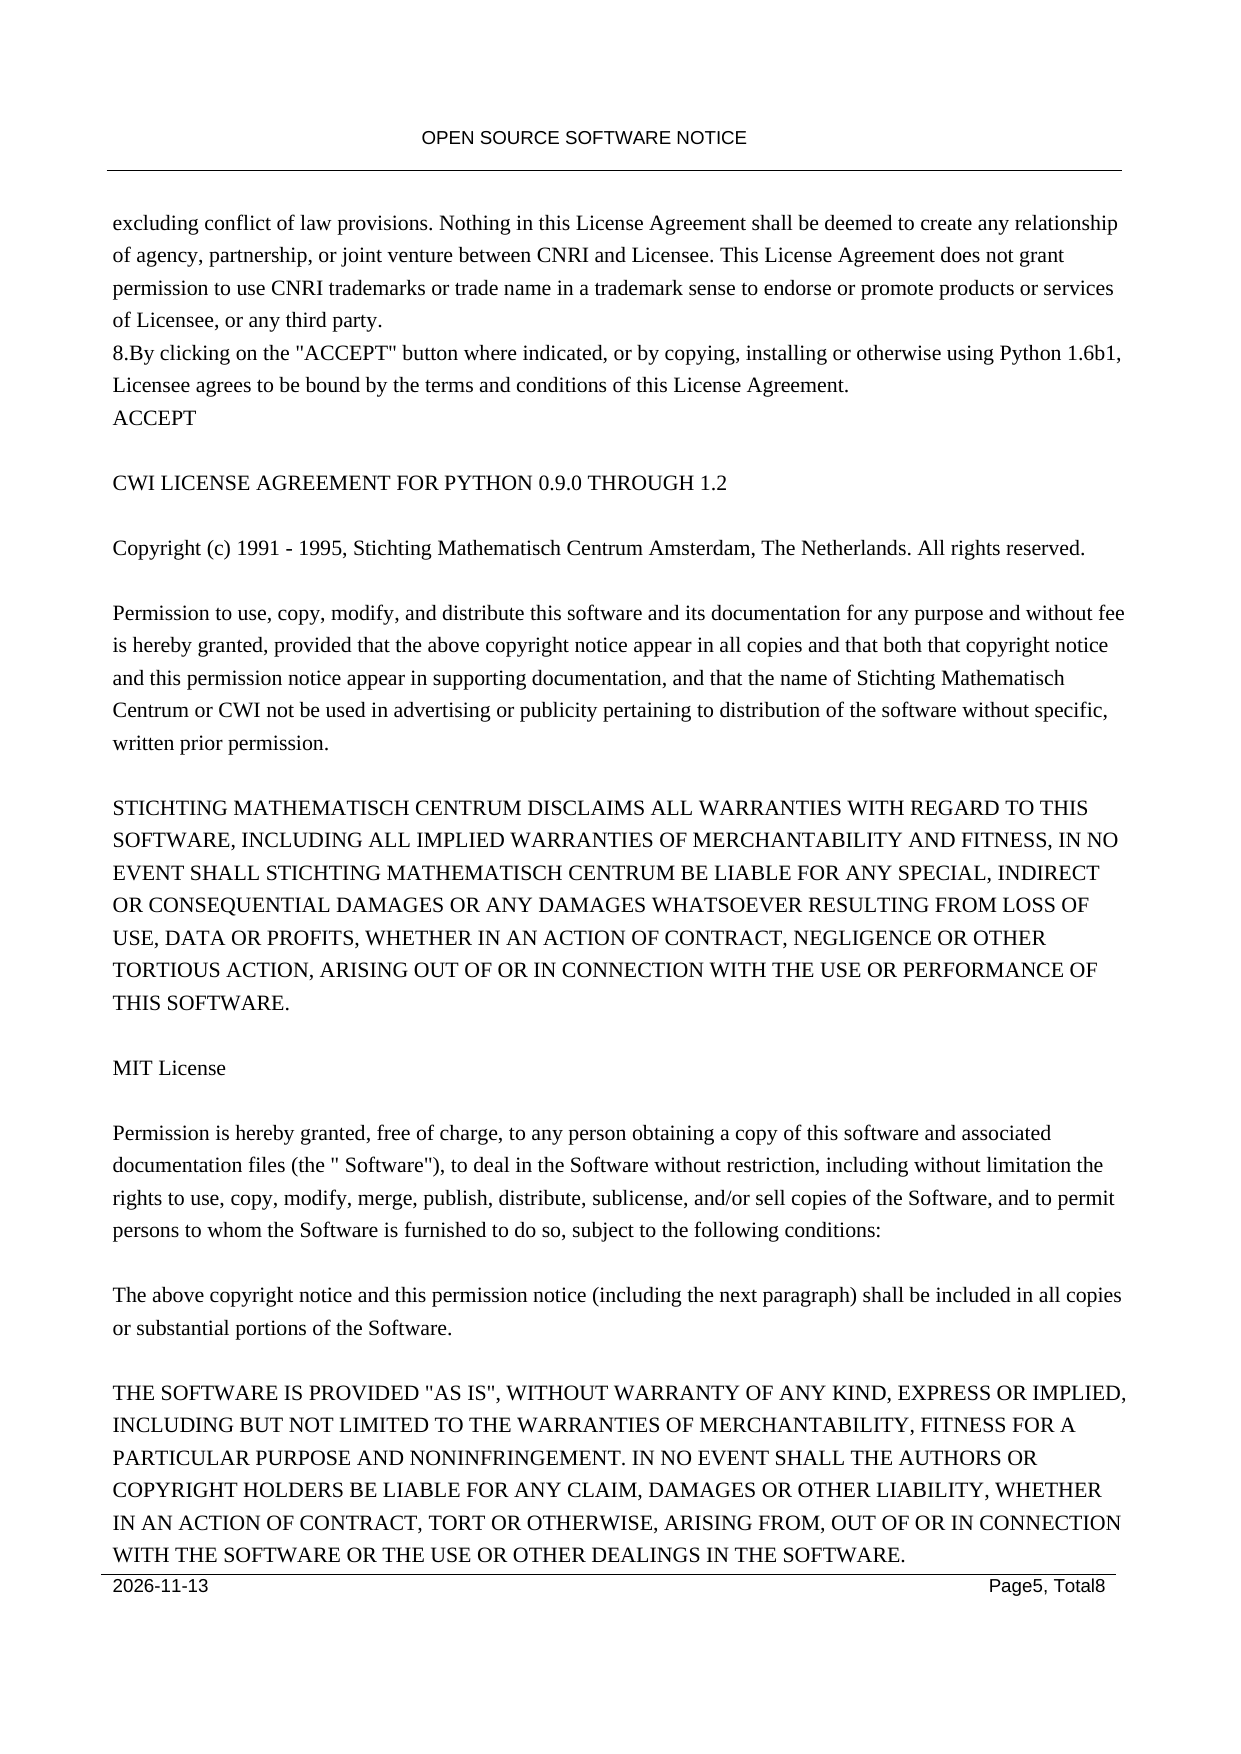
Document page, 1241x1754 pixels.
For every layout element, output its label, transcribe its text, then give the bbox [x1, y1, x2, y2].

text CWI LICENSE AGREEMENT FOR PYTHON 0.9.0 THROUGH 1.2 [112, 466, 1128, 499]
text 8.By clicking on the "ACCEPT" button where indicated, or by copying, installing or otherwise using Python 1.6b1, Licensee agrees to be bound by the terms and conditions of this License Agreement. [112, 336, 1128, 401]
text ACCEPT [112, 401, 1128, 434]
text Copyright (c) 1991 - 1995, Stichting Mathematisch Centrum Amsterdam, The Netherlands. All rights reserved. [112, 531, 1128, 564]
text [112, 791, 1128, 1571]
text Permission to use, copy, modify, and distribute this software and its documentation for any purpose and without fee is hereby granted, provided that the above copyright notice appear in all copies and that both that copyright notice and this permission notice appear in supporting documentation, and that the name of Stichting Mathematisch Centrum or CWI not be used in advertising or publicity pertaining to distribution of the software without specific, written prior permission. [112, 596, 1128, 759]
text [112, 206, 1128, 336]
